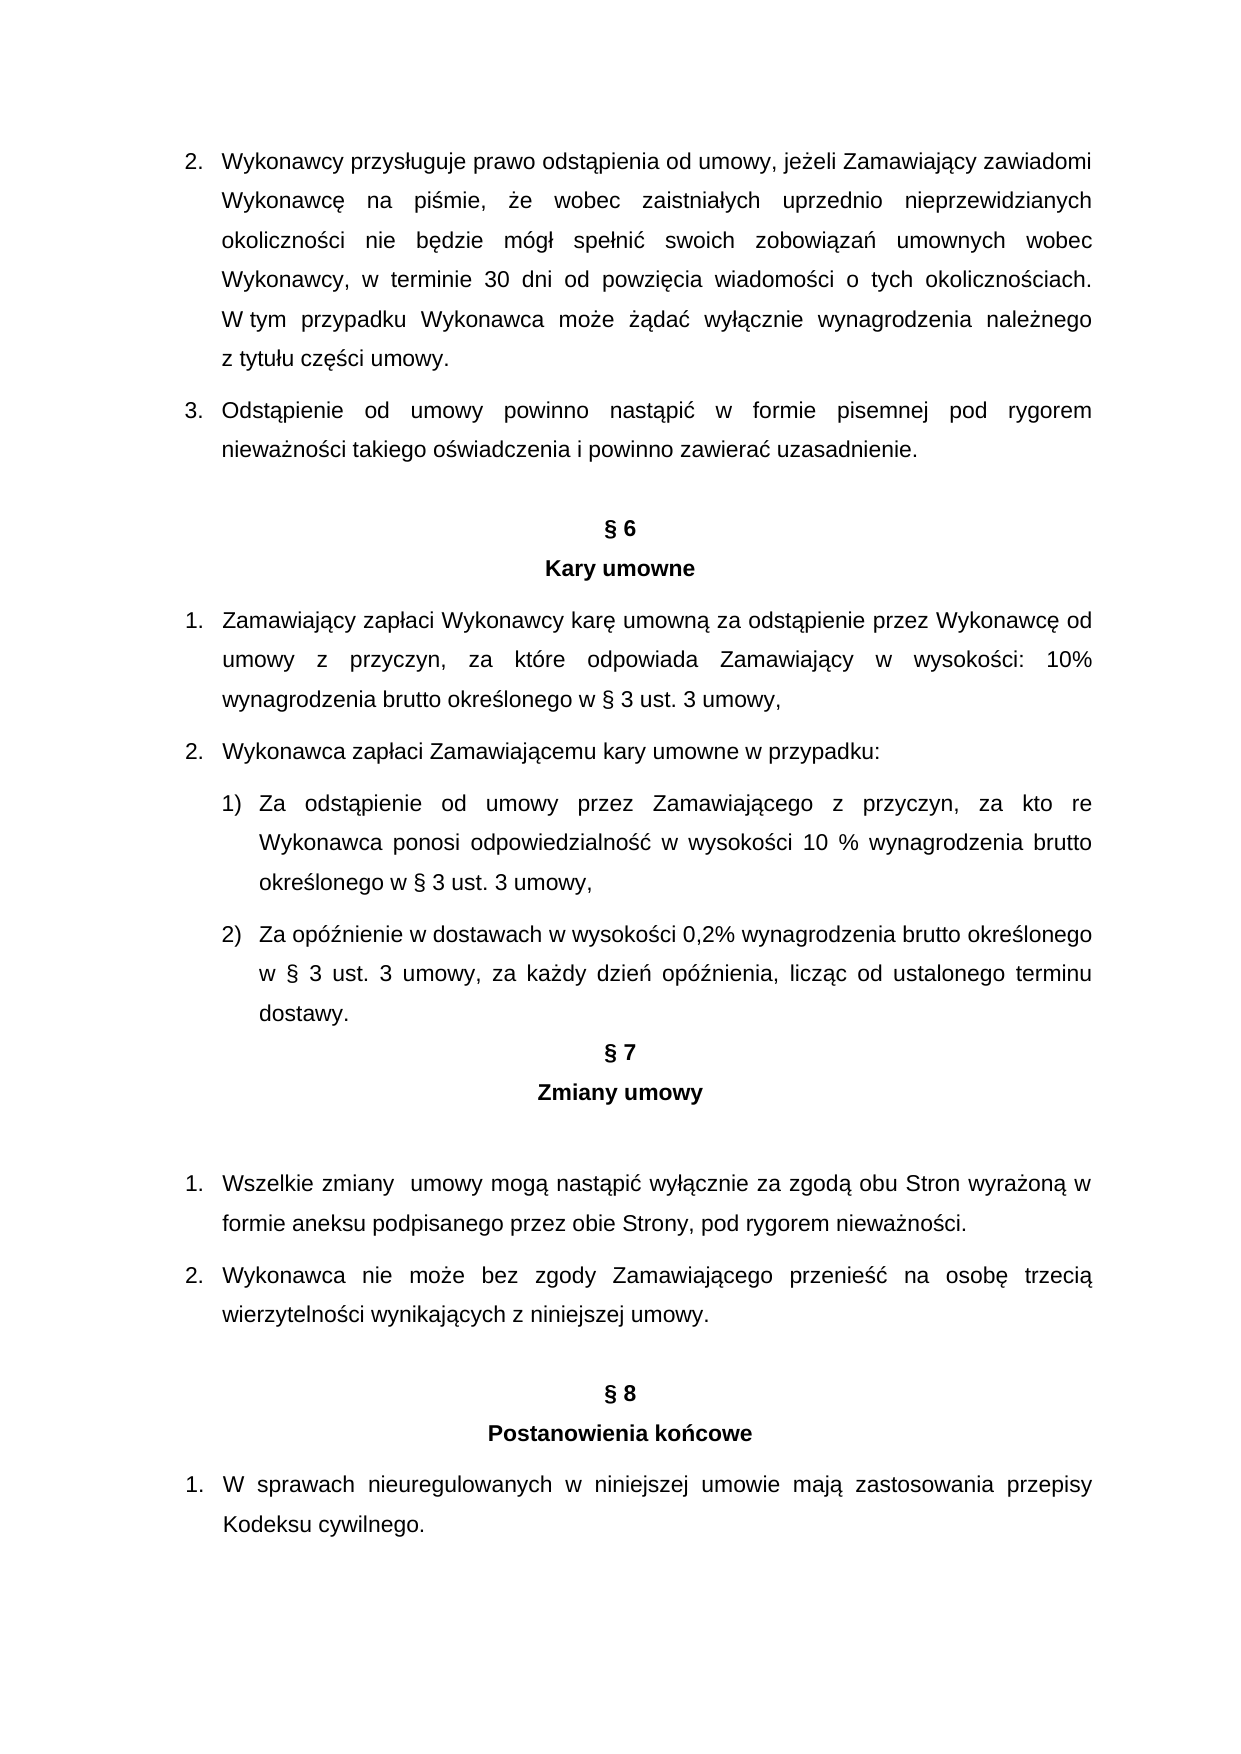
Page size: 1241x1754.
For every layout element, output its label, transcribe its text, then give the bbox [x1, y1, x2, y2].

list Wykonawcy przysługuje prawo odstąpienia od umowy, jeżeli Zamawiający zawiadomi Wykonawcę na piśmie, że wobec zaistniałych uprzednio nieprzewidzianych okoliczności nie będzie mógł spełnić swoich zobowiązań umownych wobec Wykonawcy, w terminie 30 dni od powzięcia wiadomości o tych okolicznościach. W tym przypadku Wykonawca może żądać wyłącznie wynagrodzenia należnego z tytułu części umowy. [184, 148, 1093, 371]
text Zmiany umowy [148, 1079, 1093, 1105]
list Wykonawca nie może bez zgody Zamawiającego przenieść na osobę trzecią wierzytelności wynikających z niniejszej umowy. [185, 1262, 1093, 1327]
list Wszelkie zmiany umowy mogą nastąpić wyłącznie za zgodą obu Stron wyrażoną w formie aneksu podpisanego przez obie Strony, pod rygorem nieważności. [185, 1170, 1093, 1236]
list W sprawach nieuregulowanych w niniejszej umowie mają zastosowania przepisy Kodeksu cywilnego. [185, 1471, 1093, 1537]
text § 6 [148, 515, 1093, 542]
text Kary umowne [148, 555, 1093, 581]
text Postanowienia końcowe [148, 1419, 1093, 1446]
list Za opóźnienie w dostawach w wysokości 0,2% wynagrodzenia brutto określonego w § 3 ust. 3 umowy, za każdy dzień opóźnienia, licząc od ustalonego terminu dostawy. [221, 921, 1093, 1026]
text § 8 [148, 1380, 1093, 1406]
list Odstąpienie od umowy powinno nastąpić w formie pisemnej pod rygorem nieważności takiego oświadczenia i powinno zawierać uzasadnienie. [184, 397, 1093, 463]
list Wykonawca zapłaci Zamawiającemu kary umowne w przypadku: [185, 738, 1093, 764]
list Zamawiający zapłaci Wykonawcy karę umowną za odstąpienie przez Wykonawcę od umowy z przyczyn, za które odpowiada Zamawiający w wysokości: 10% wynagrodzenia brutto określonego w § 3 ust. 3 umowy, [185, 607, 1093, 712]
text § 7 [148, 1039, 1093, 1066]
list Za odstąpienie od umowy przez Zamawiającego z przyczyn, za kto re Wykonawca ponosi odpowiedzialność w wysokości 10 % wynagrodzenia brutto określonego w § 3 ust. 3 umowy, [221, 790, 1093, 895]
